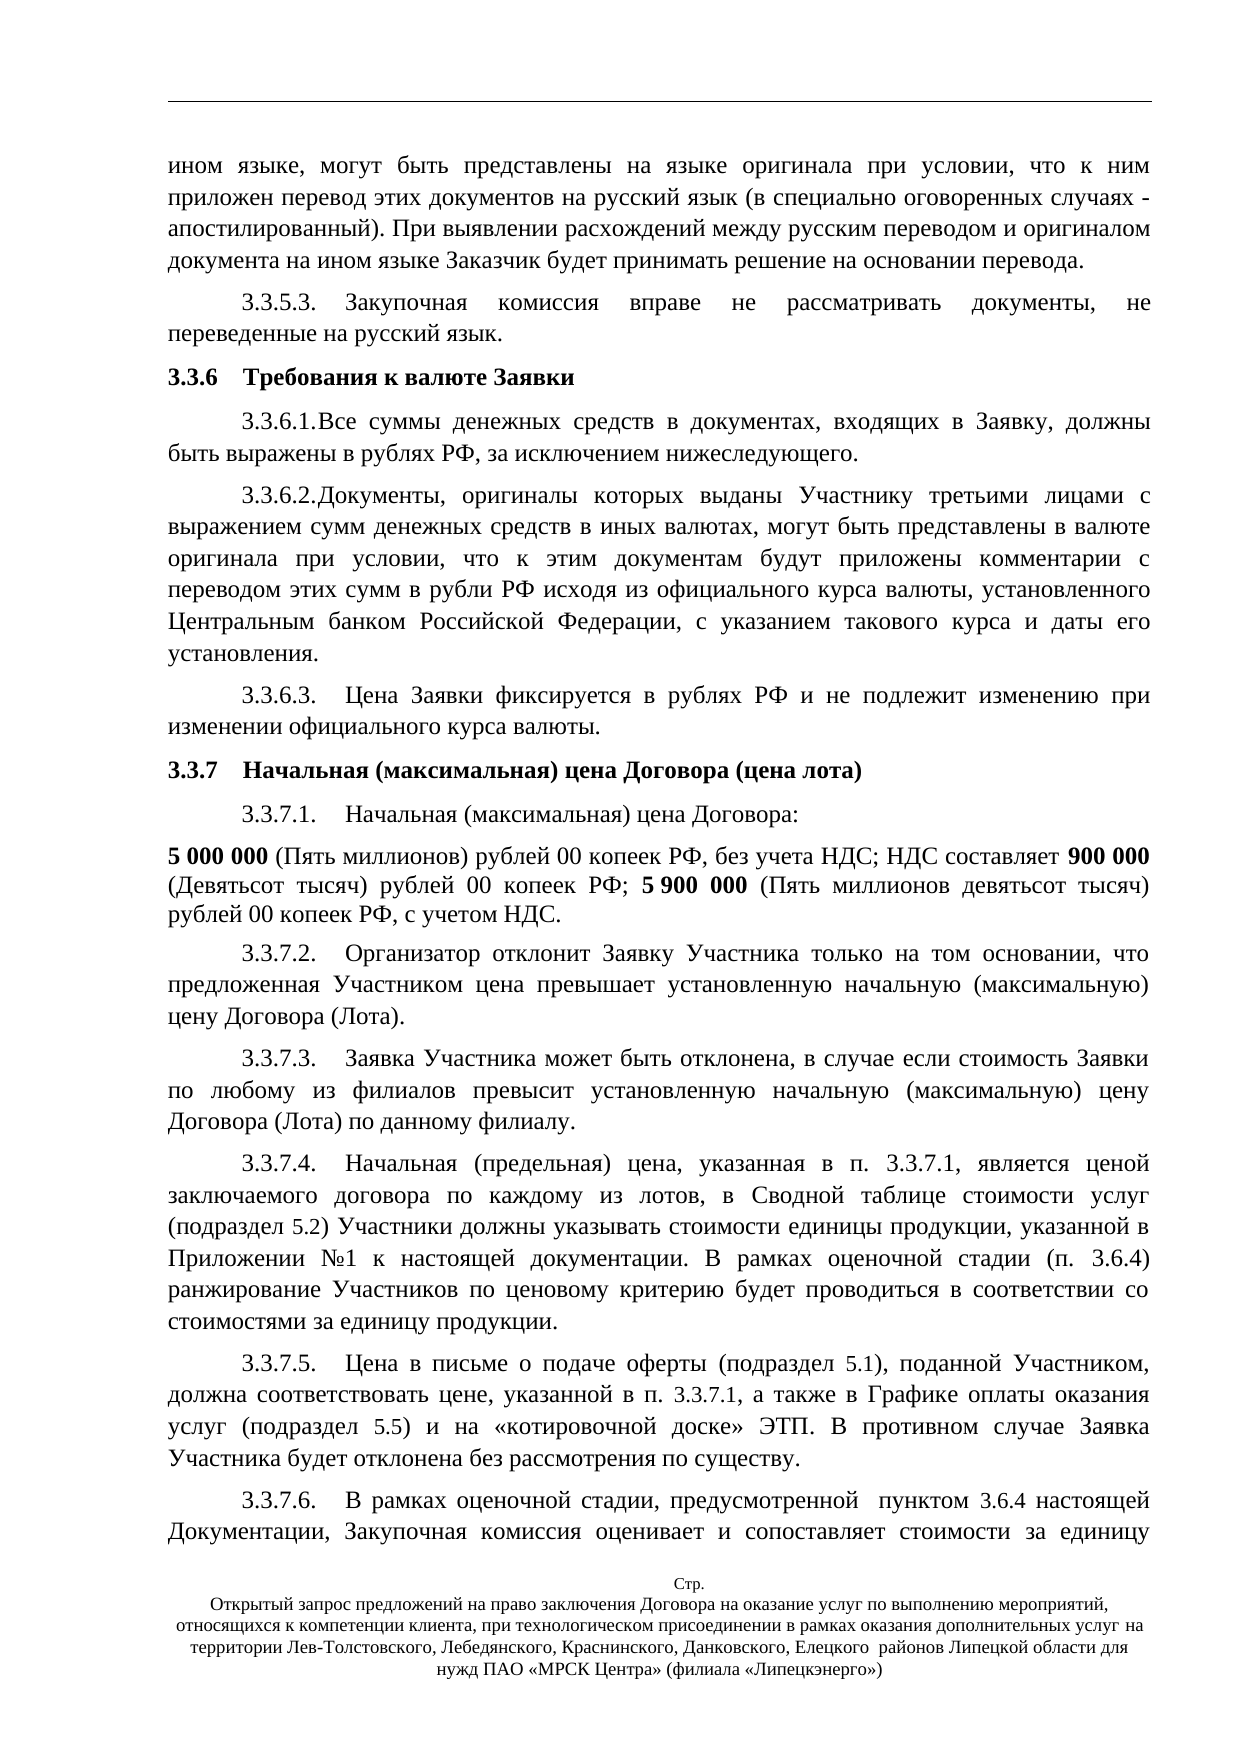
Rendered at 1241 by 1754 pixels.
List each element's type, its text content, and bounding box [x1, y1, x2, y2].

list Закупочная комиссия вправе не рассматривать документы, не переведенные на русский язык. [168, 287, 1152, 347]
list Заявка Участника может быть отклонена, в случае если стоимость Заявки по любому из филиалов превысит установленную начальную (максимальную) цену Договора (Лота) по данному филиалу. [168, 1043, 1150, 1135]
list Начальная (предельная) цена, указанная в п. 3.3.7.1, является ценой заключаемого договора по каждому из лотов, в Сводной таблице стоимости услуг (подраздел 5.2) Участники должны указывать стоимости единицы продукции, указанной в Приложении №1 к настоящей документации. В рамках оценочной стадии (п. 3.6.4) ранжирование Участников по ценовому критерию будет проводиться в соответствии со стоимостями за единицу продукции. [168, 1148, 1150, 1335]
list Цена Заявки фиксируется в рублях РФ и не подлежит изменению при изменении официального курса валюты. [168, 680, 1152, 740]
list Организатор отклонит Заявку Участника только на том основании, что предложенная Участником цена превышает установленную начальную (максимальную) цену Договора (Лота). [168, 938, 1150, 1030]
list Все суммы денежных средств в документах, входящих в Заявку, должны быть выражены в рублях РФ, за исключением нижеследующего. [168, 406, 1152, 467]
text 5 000 000 (Пять миллионов) рублей 00 копеек РФ, без учета НДС; НДС составляет 900 000 (Девятьсот тысяч) рублей 00 копеек РФ; 5 900 000 (Пять миллионов девятьсот тысяч) рублей 00 копеек РФ, с учетом НДС. [168, 841, 1150, 928]
subtitle Начальная (максимальная) цена Договора (цена лота) [168, 755, 1152, 784]
subtitle Требования к валюте Заявки [168, 362, 1152, 391]
list Документы, оригиналы которых выданы Участнику третьими лицами с выражением сумм денежных средств в иных валютах, могут быть представлены в валюте оригинала при условии, что к этим документам будут приложены комментарии с переводом этих сумм в рубли РФ исходя из официального курса валюты, установленного Центральным банком Российской Федерации, с указанием такового курса и даты его установления. [168, 480, 1152, 666]
list Цена в письме о подаче оферты (подраздел 5.1), поданной Участником, должна соответствовать цене, указанной в п. 3.3.7.1, а также в Графике оплаты оказания услуг (подраздел 5.5) и на «котировочной доске» ЭТП. В противном случае Заявка Участника будет отклонена без рассмотрения по существу. [168, 1348, 1150, 1471]
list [168, 150, 1152, 273]
list Начальная (максимальная) цена Договора: [168, 799, 1150, 828]
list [168, 1485, 1150, 1545]
